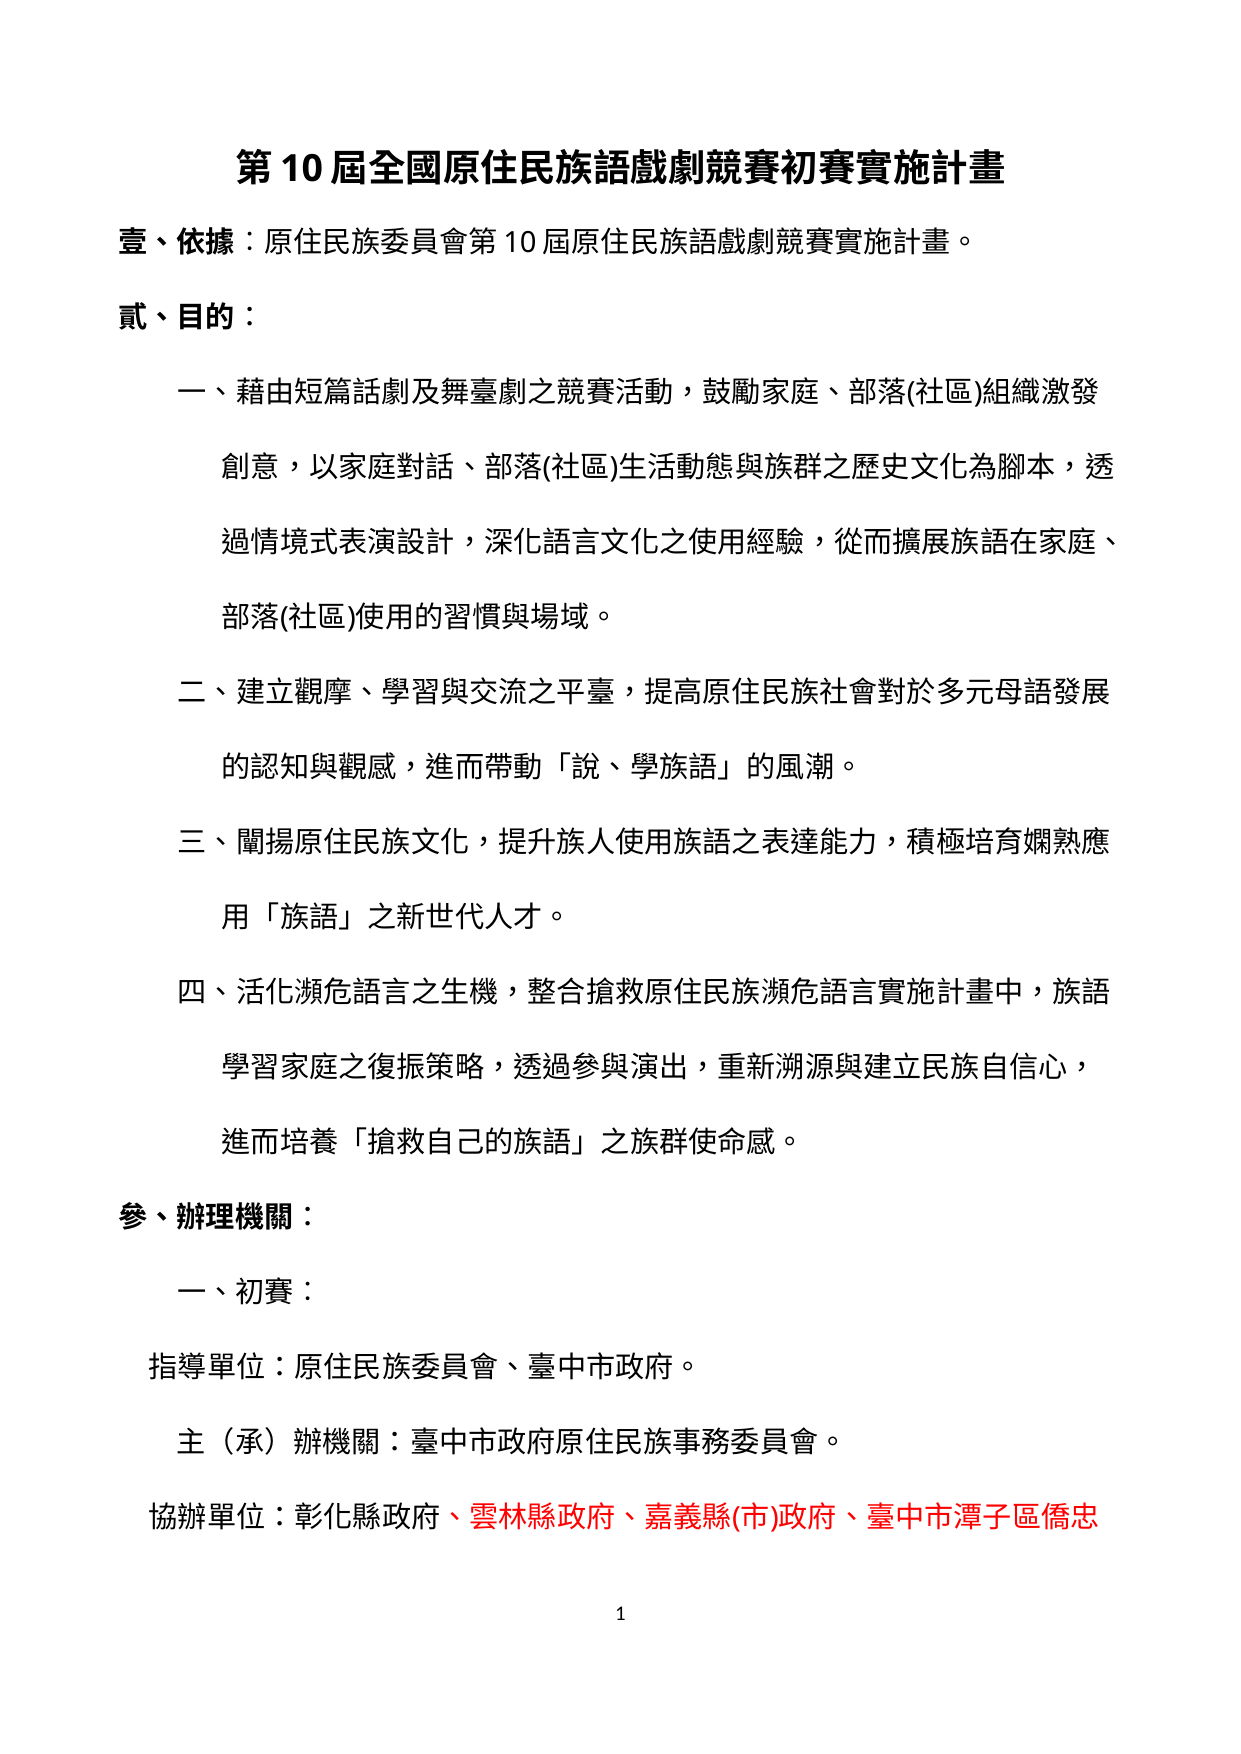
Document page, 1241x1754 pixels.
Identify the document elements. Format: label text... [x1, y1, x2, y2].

text 參、辦理機關： [118, 1178, 1122, 1253]
text 壹、依據︰原住民族委員會第10屆原住民族語戲劇競賽實施計畫。 [118, 203, 1122, 278]
text 四、活化瀕危語言之生機，整合搶救原住民族瀕危語言實施計畫中，族語學習家庭之復振策略，透過參與演出，重新溯源與建立民族自信心，進而培養「搶救自己的族語」之族群使命感。 [177, 953, 1122, 1178]
text 第10屆全國原住民族語戲劇競賽初賽實施計畫 [118, 128, 1122, 203]
text 三、闡揚原住民族文化，提升族人使用族語之表達能力，積極培育嫻熟應用「族語」之新世代人才。 [177, 803, 1122, 953]
text 指導單位：原住民族委員會、臺中市政府。 [118, 1328, 1122, 1403]
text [118, 1478, 1122, 1553]
text 一、藉由短篇話劇及舞臺劇之競賽活動，鼓勵家庭、部落(社區)組織激發創意，以家庭對話、部落(社區)生活動態與族群之歷史文化為腳本，透過情境式表演設計，深化語言文化之使用經驗，從而擴展族語在家庭、部落(社區)使用的習慣與場域。 [177, 353, 1122, 653]
text 一、初賽︰ [118, 1253, 1122, 1328]
text 貳、目的： [118, 278, 1122, 353]
text 主（承）辦機關：臺中市政府原住民族事務委員會。 [118, 1403, 1122, 1478]
text 二、建立觀摩、學習與交流之平臺，提高原住民族社會對於多元母語發展的認知與觀感，進而帶動「說、學族語」的風潮。 [177, 653, 1122, 803]
